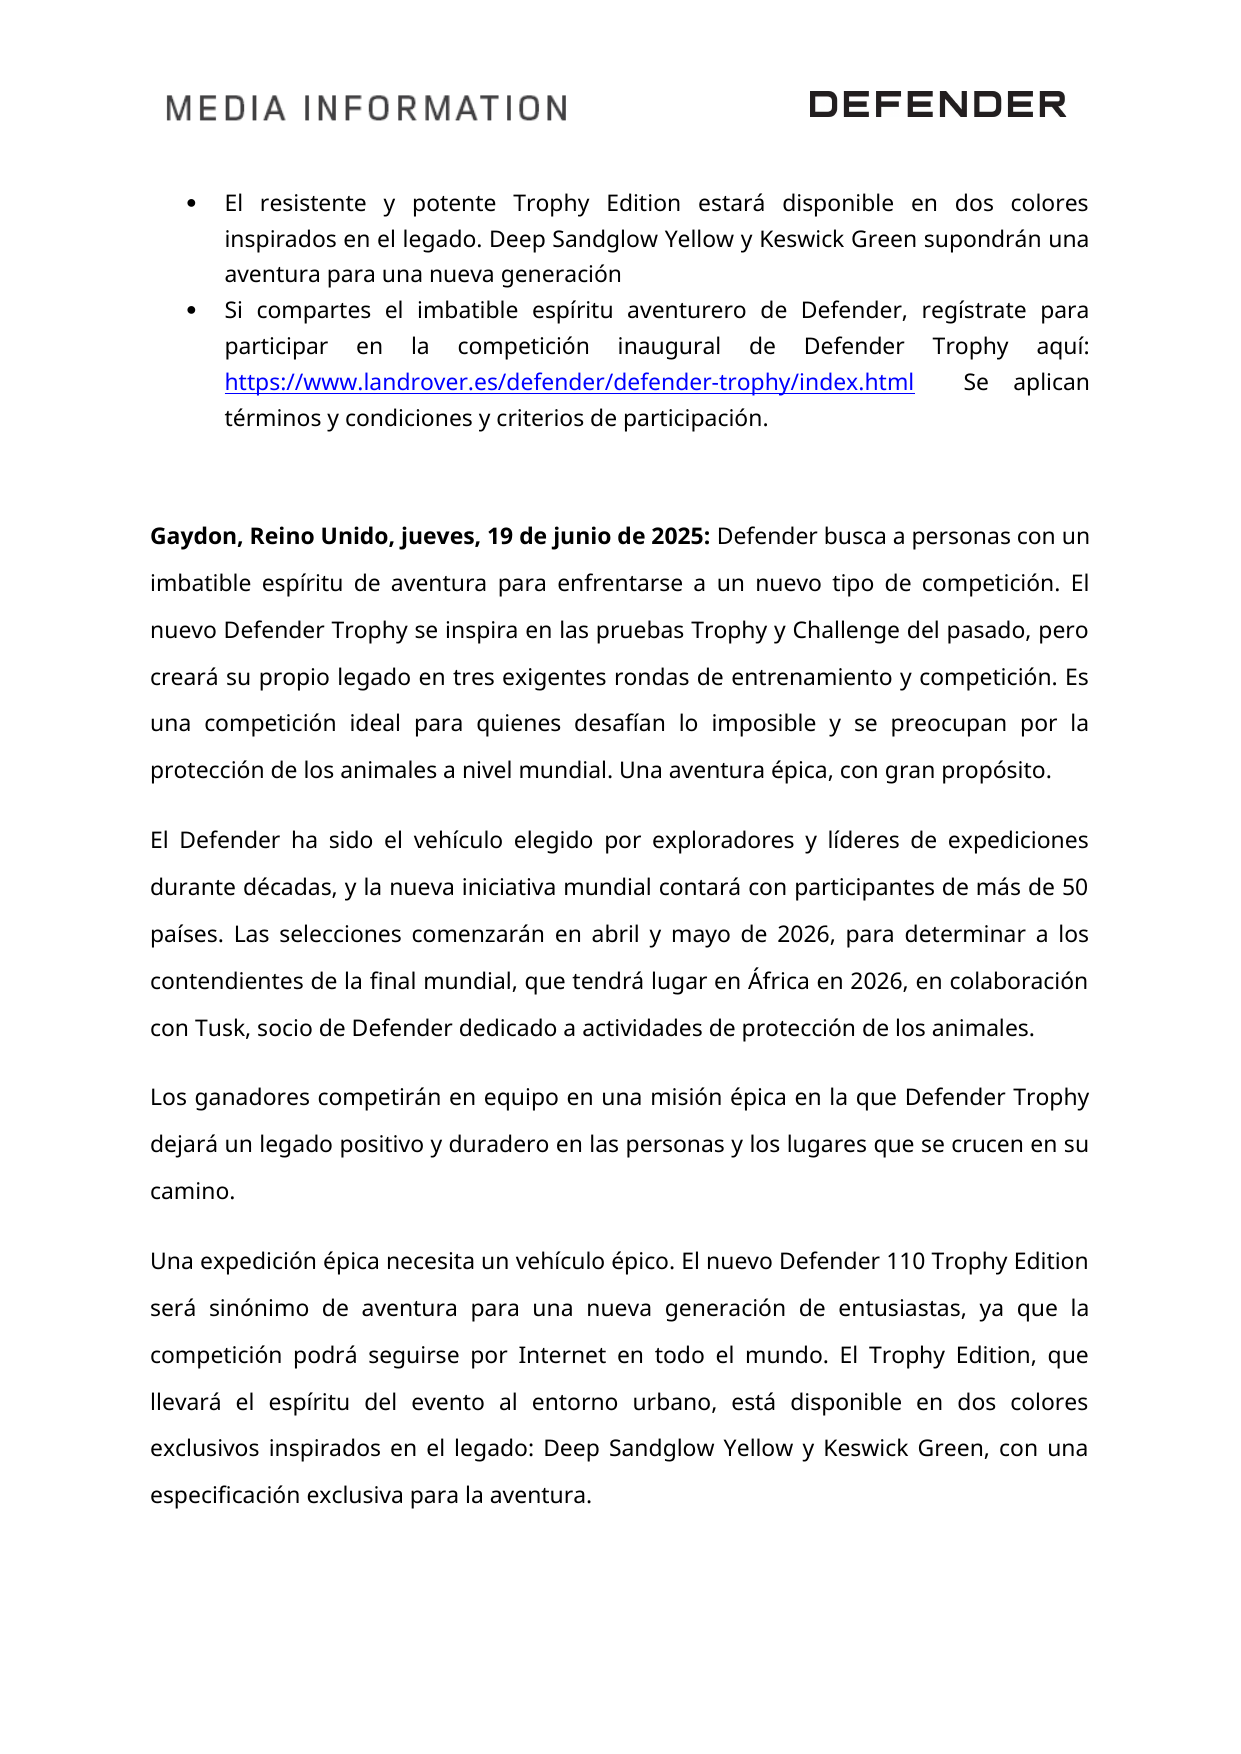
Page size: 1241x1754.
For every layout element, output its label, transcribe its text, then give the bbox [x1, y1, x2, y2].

text Gaydon, Reino Unido, jueves, 19 de junio de 2025: Defender busca a personas con un imbatible espíritu de aventura para enfrentarse a un nuevo tipo de competición. El nuevo Defender Trophy se inspira en las pruebas Trophy y Challenge del pasado, pero creará su propio legado en tres exigentes rondas de entrenamiento y competición. Es una competición ideal para quienes desafían lo imposible y se preocupan por la protección de los animales a nivel mundial. Una aventura épica, con gran propósito. [150, 520, 1090, 786]
text El Defender ha sido el vehículo elegido por exploradores y líderes de expediciones durante décadas, y la nueva iniciativa mundial contará con participantes de más de 50 países. Las selecciones comenzarán en abril y mayo de 2026, para determinar a los contendientes de la final mundial, que tendrá lugar en África en 2026, en colaboración con Tusk, socio de Defender dedicado a actividades de protección de los animales. [150, 824, 1090, 1043]
list El resistente y potente Trophy Edition estará disponible en dos colores inspirados en el legado. Deep Sandglow Yellow y Keswick Green supondrán una aventura para una nueva generación [187, 187, 1090, 290]
list Si compartes el imbatible espíritu aventurero de Defender, regístrate para participar en la competición inaugural de Defender Trophy aquí: https://www.landrover.es/defender/defender-trophy/index.html Se aplican términos y condiciones y criterios de participación. [187, 294, 1090, 433]
text Los ganadores competirán en equipo en una misión épica en la que Defender Trophy dejará un legado positivo y duradero en las personas y los lugares que se crucen en su camino. [150, 1081, 1090, 1206]
text Una expedición épica necesita un vehículo épico. El nuevo Defender 110 Trophy Edition será sinónimo de aventura para una nueva generación de entusiastas, ya que la competición podrá seguirse por Internet en todo el mundo. El Trophy Edition, que llevará el espíritu del evento al entorno urbano, está disponible en dos colores exclusivos inspirados en el legado: Deep Sandglow Yellow y Keswick Green, con una especificación exclusiva para la aventura. [150, 1245, 1090, 1511]
picture [150, 73, 588, 153]
picture [810, 91, 1067, 117]
